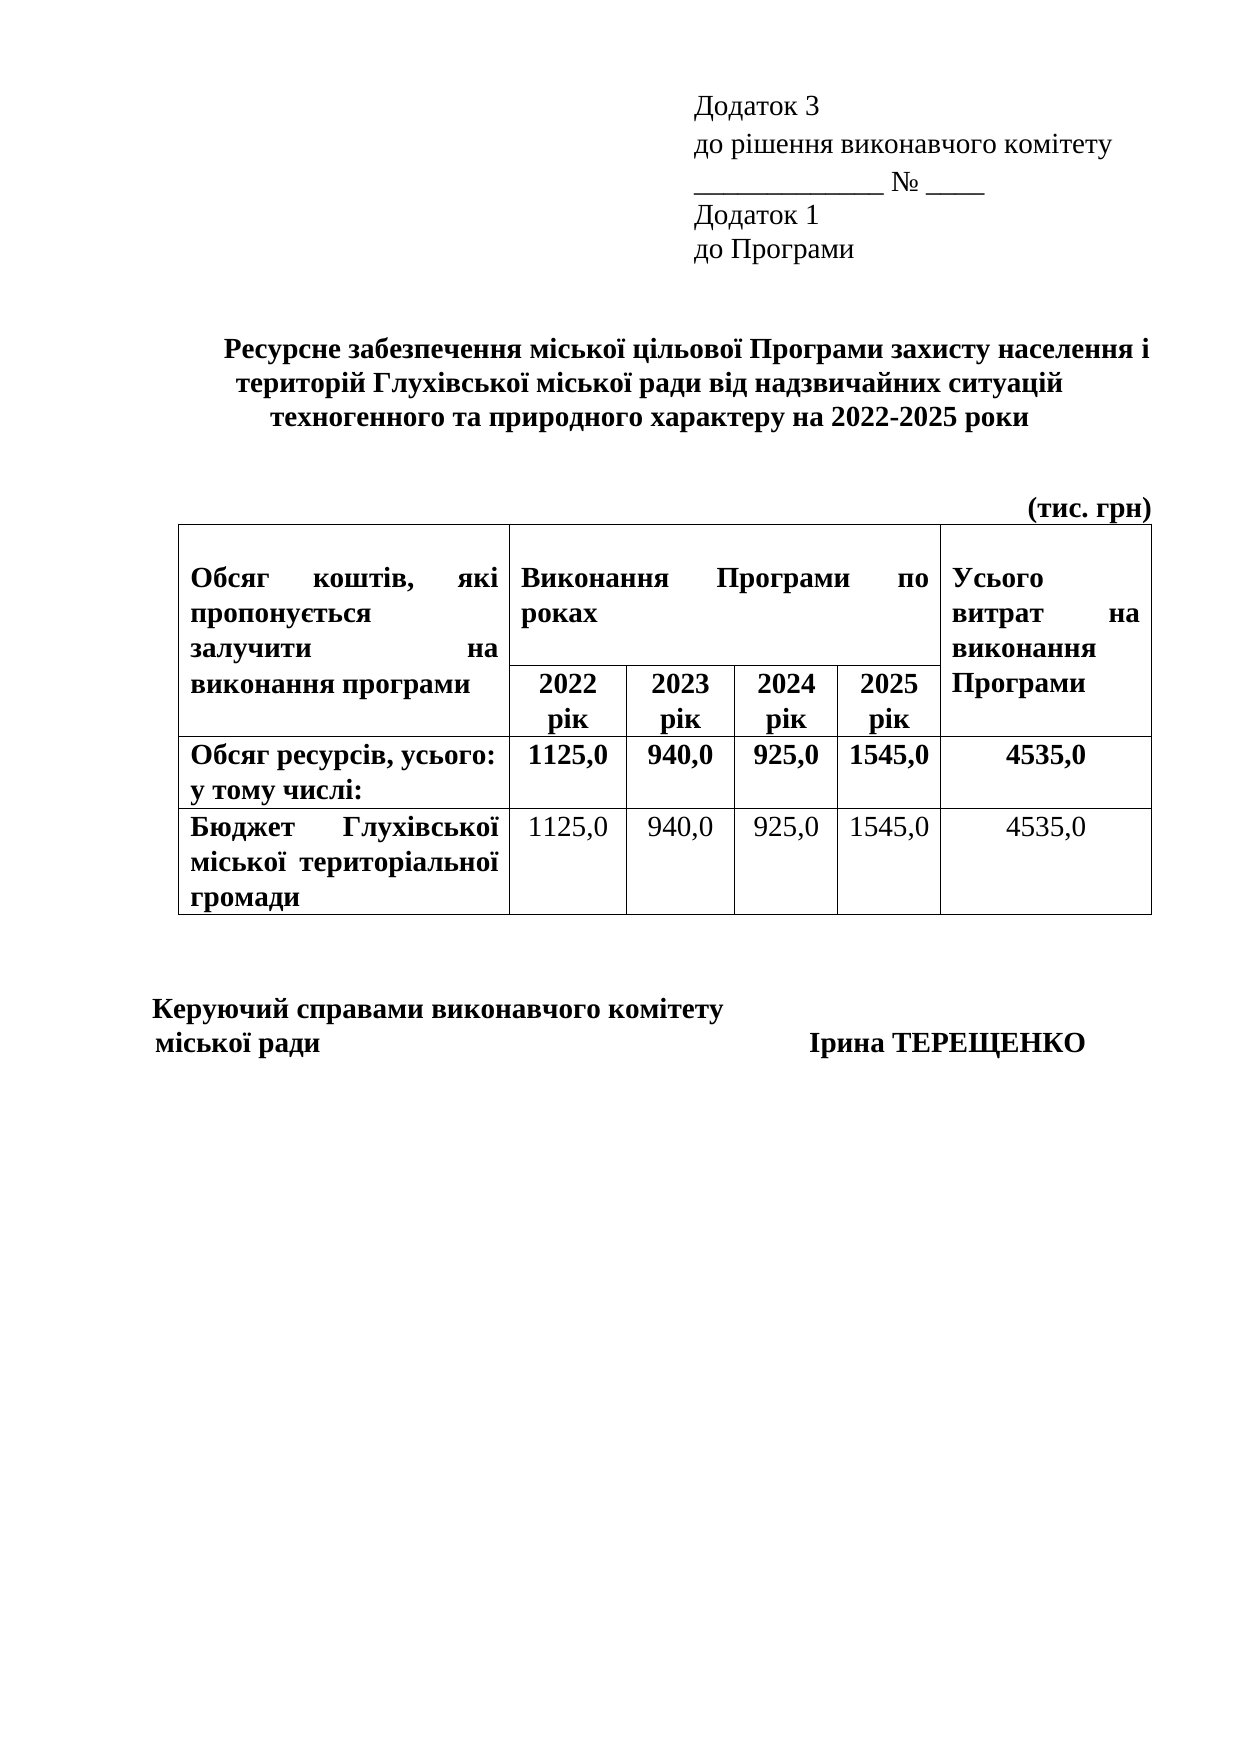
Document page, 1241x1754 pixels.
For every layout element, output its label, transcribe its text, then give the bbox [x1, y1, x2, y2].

text Ресурсне забезпечення міської цільової Програми захисту населення і територій Глухівської міської ради від надзвичайних ситуацій техногенного та природного характеру на 2022-2025 роки [148, 332, 1152, 432]
table_cell 1545,0 [838, 809, 940, 914]
table_cell 940,0 [627, 737, 734, 808]
table_cell 4535,0 [941, 809, 1151, 914]
table_cell 4535,0 [941, 737, 1151, 808]
table_cell 1545,0 [838, 737, 940, 808]
text Керуючий справами виконавчого комітету [148, 992, 1152, 1025]
table_header Усього витрат на виконання Програми [941, 525, 1151, 736]
subtitle _____________ № ____ [694, 164, 1117, 197]
table_cell 940,0 [627, 809, 734, 914]
table_cell 2022 рік [510, 666, 626, 736]
table_cell 925,0 [735, 737, 837, 808]
text міської ради Ірина ТЕРЕЩЕНКО [148, 1025, 1152, 1059]
table_cell 2023 рік [627, 666, 734, 736]
table_cell 1125,0 [510, 809, 626, 914]
table_header Виконання Програми по роках [510, 525, 940, 665]
table_cell 925,0 [735, 809, 837, 914]
table_cell Обсяг ресурсів, усього: у тому числі: [179, 737, 509, 808]
table_cell 2024 рік [735, 666, 837, 736]
table_cell 2025 рік [838, 666, 940, 736]
subtitle до рішення виконавчого комітету [694, 126, 1117, 160]
table_cell 1125,0 [510, 737, 626, 808]
table_cell Бюджет Глухівської міської територіальної громади [179, 809, 509, 914]
text (тис. грн) [148, 466, 1152, 523]
text Додаток 1 до Програми [694, 197, 1152, 264]
subtitle Додаток 3 [694, 88, 1117, 122]
table_header Обсяг коштів, які пропонується залучити на виконання програми [179, 525, 509, 736]
